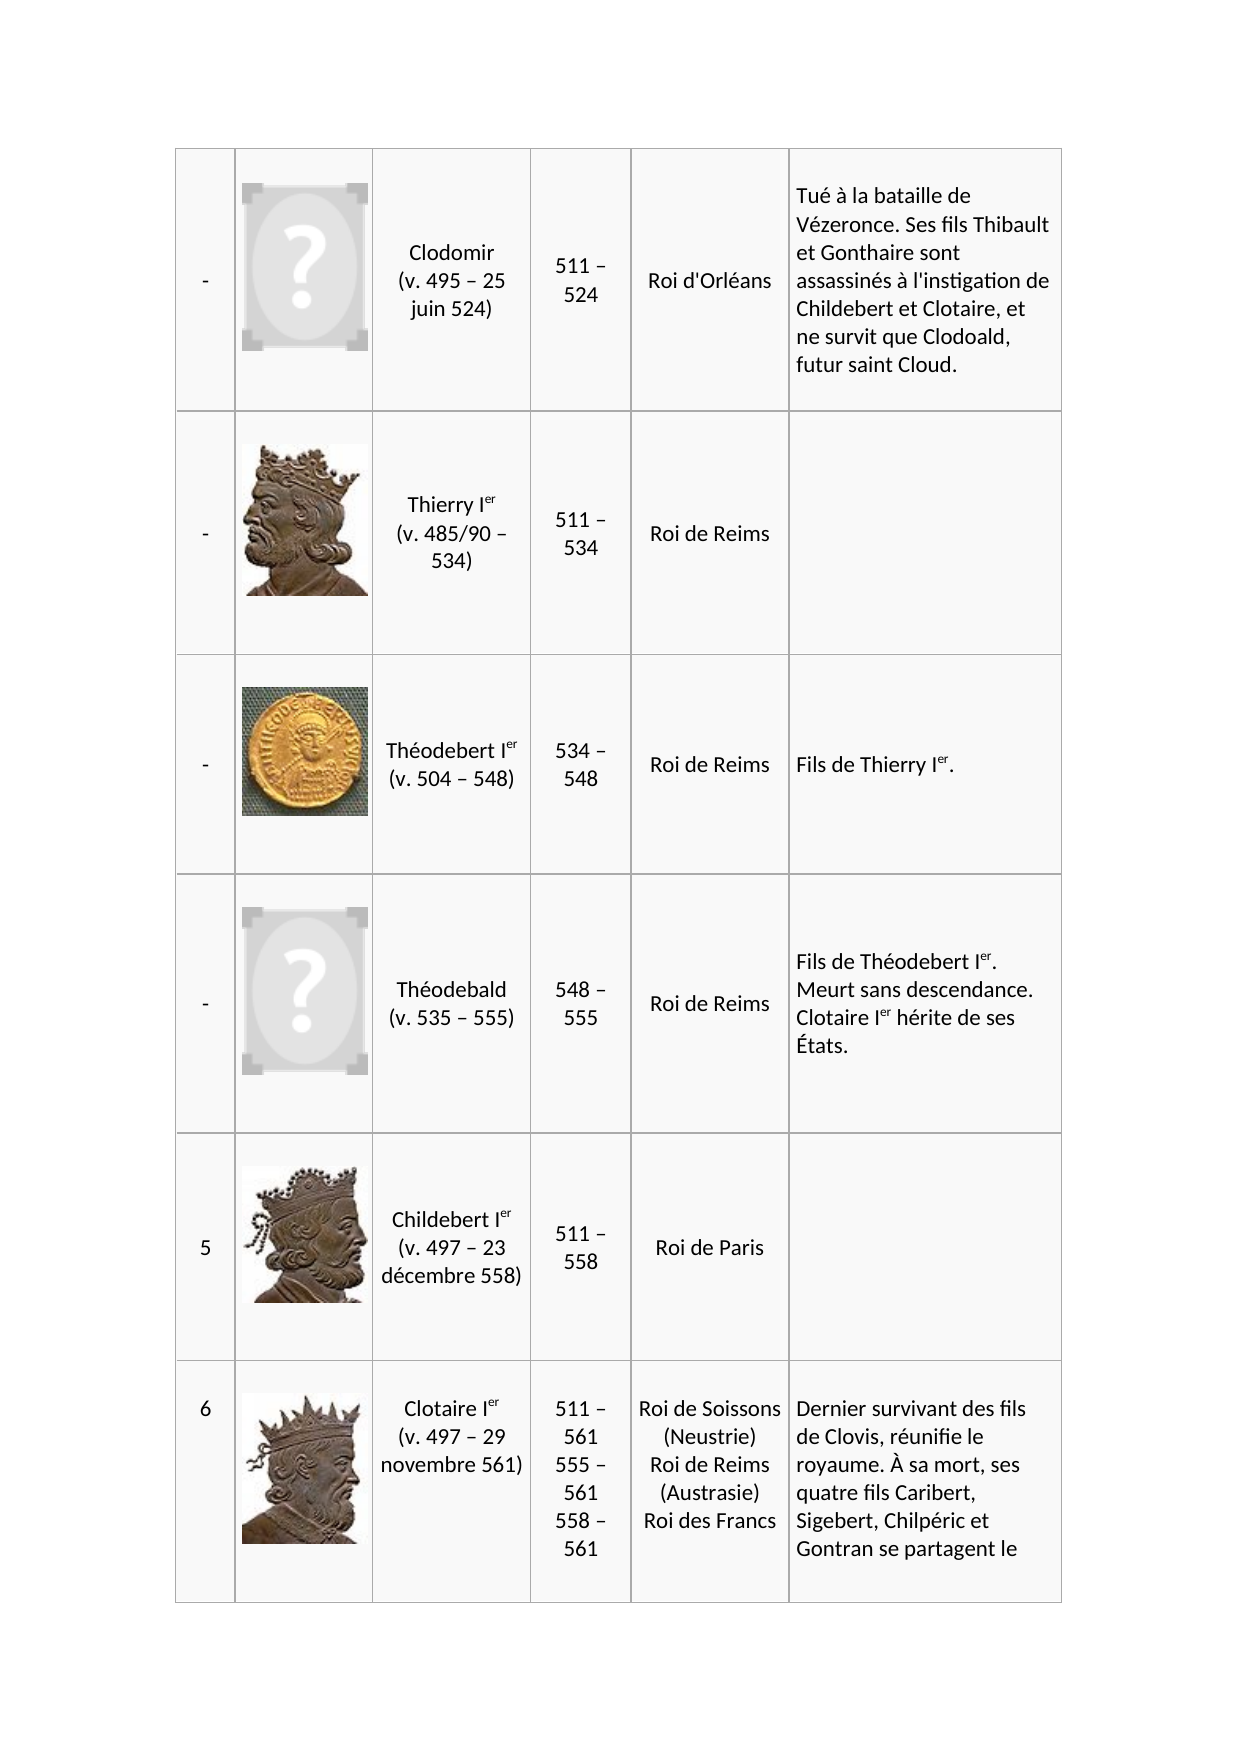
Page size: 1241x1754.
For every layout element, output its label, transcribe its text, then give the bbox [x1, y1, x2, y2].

table_cell - [176, 874, 234, 1132]
table_cell Fils de Théodebert Ier. Meurt sans descendance. Clotaire Ier hérite de ses États. [790, 875, 1061, 1132]
table_cell [790, 1134, 1061, 1360]
table_cell Roi de Paris [632, 1134, 788, 1360]
table_cell Théodebald (v. 535 – 555) [373, 875, 530, 1132]
picture [242, 907, 368, 1075]
table_cell 511 – 534 [531, 412, 630, 653]
table_cell [236, 1361, 372, 1601]
table_cell - [176, 411, 234, 653]
table_cell Thierry Ier (v. 485/90 – 534) [373, 412, 530, 653]
table_cell [236, 1134, 372, 1360]
table_cell [236, 149, 372, 410]
table_cell [236, 875, 372, 1132]
table_cell Fils de Thierry Ier. [790, 655, 1061, 873]
picture [242, 444, 368, 596]
table_cell Clodomir (v. 495 – 25 juin 524) [373, 149, 530, 410]
table_cell 5 [176, 1133, 234, 1360]
table_cell Roi de Reims [632, 875, 788, 1132]
table_cell [236, 655, 372, 873]
table_cell [236, 412, 372, 653]
table_cell 6 [176, 1361, 234, 1601]
picture [242, 1393, 368, 1544]
table_cell Roi d'Orléans [632, 149, 788, 410]
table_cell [373, 1361, 530, 1601]
table_cell 511 – 558 [531, 1134, 630, 1360]
table_cell 548 – 555 [531, 875, 630, 1132]
table_cell Théodebert Ier (v. 504 – 548) [373, 655, 530, 873]
table_cell Roi de Reims [632, 412, 788, 653]
table_cell 534 – 548 [531, 655, 630, 873]
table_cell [531, 1361, 630, 1601]
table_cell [790, 1361, 1061, 1601]
picture [242, 183, 368, 351]
table_cell - [176, 655, 234, 873]
picture [242, 1166, 368, 1303]
picture [242, 687, 368, 816]
table_cell 511 – 524 [531, 149, 630, 410]
table_cell Tué à la bataille de Vézeronce. Ses fils Thibault et Gonthaire sont assassinés à l'instigation de Childebert et Clotaire, et ne survit que Clodoald, futur saint Cloud. [790, 149, 1061, 410]
table_cell - [176, 149, 234, 410]
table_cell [632, 1361, 788, 1601]
table_cell [790, 412, 1061, 653]
table_cell Childebert Ier (v. 497 – 23 décembre 558) [373, 1134, 530, 1360]
table_cell Roi de Reims [632, 655, 788, 873]
